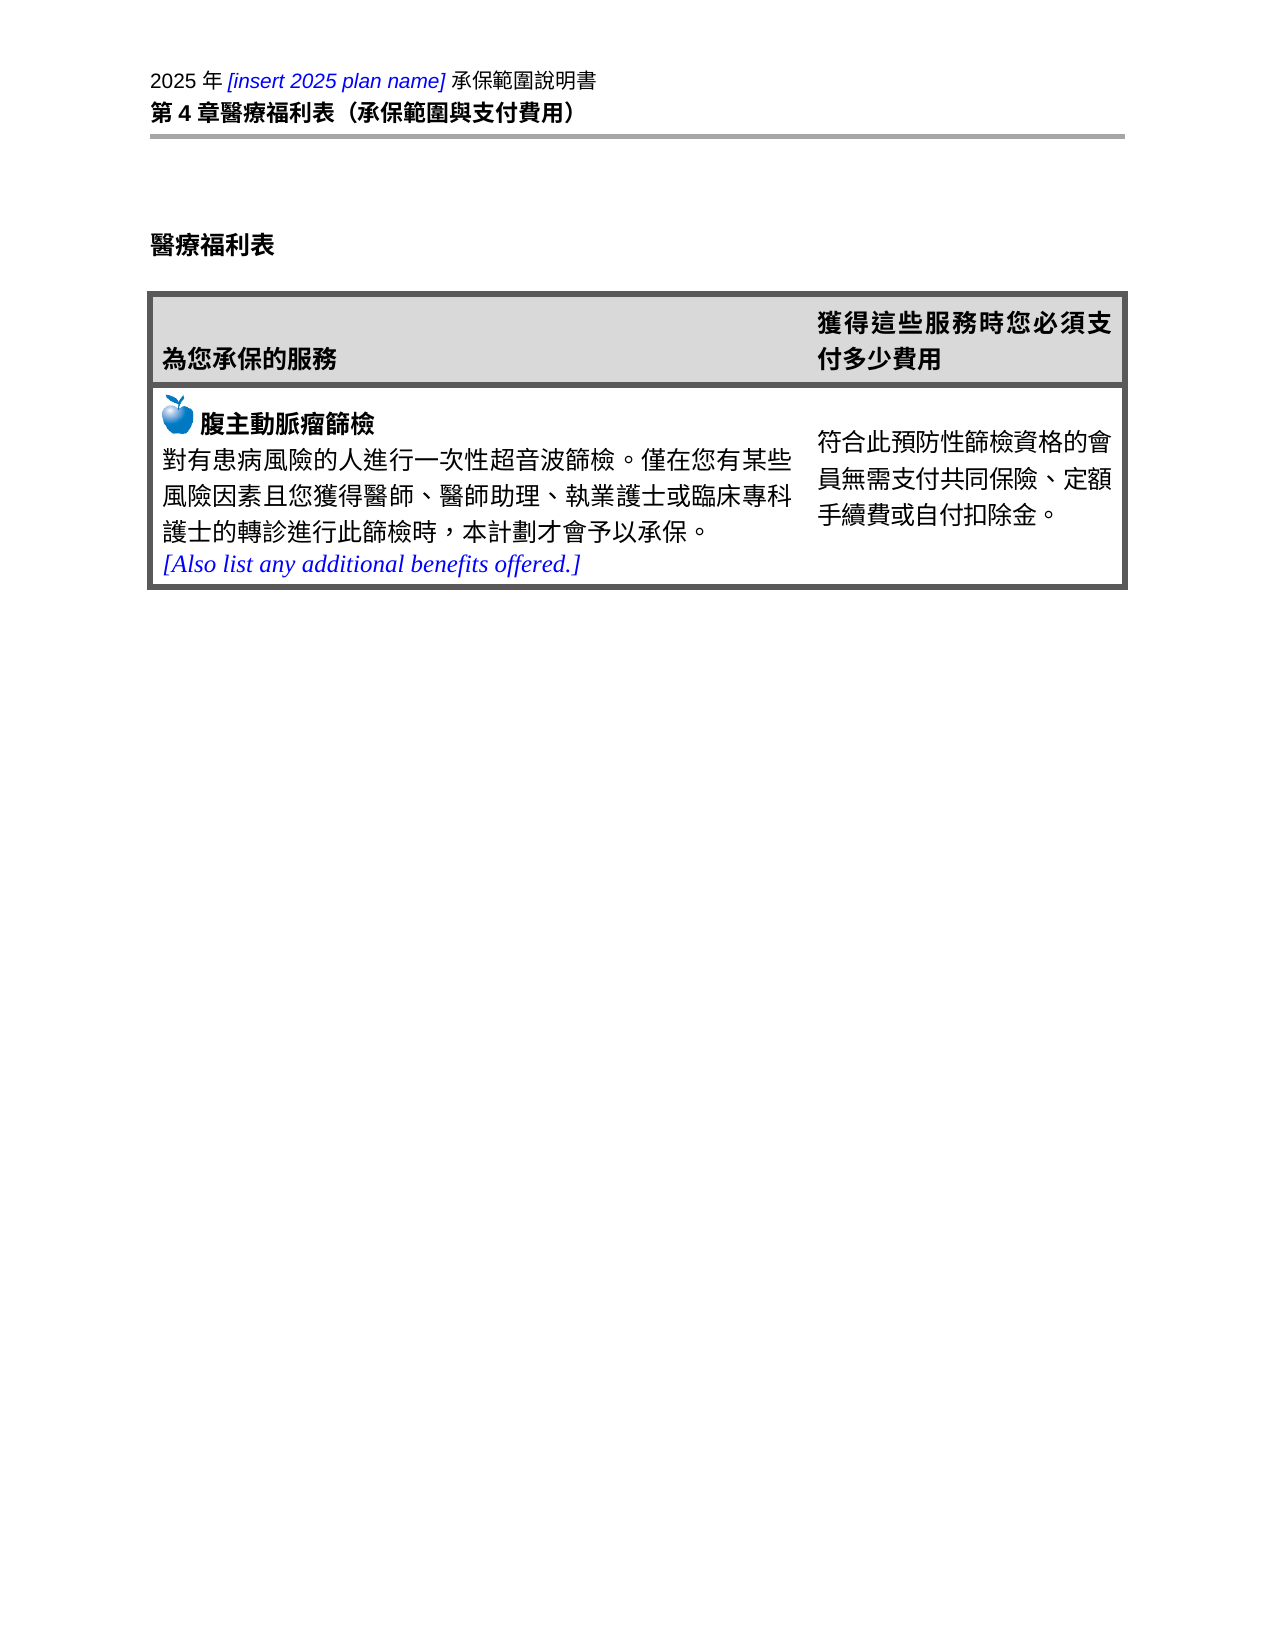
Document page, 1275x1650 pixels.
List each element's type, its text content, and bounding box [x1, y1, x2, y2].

table_header 獲得這些服務時您必須支付多少費用 [805, 297, 1122, 382]
subtitle 醫療福利表 [150, 226, 1125, 262]
table_cell 符合此預防性篩檢資格的會員無需支付共同保險、定額手續費或自付扣除金。 [805, 388, 1122, 584]
table_header 為您承保的服務 [153, 297, 805, 382]
picture [162, 394, 194, 434]
table_cell 腹主動脈瘤篩檢 對有患病風險的人進行一次性超音波篩檢。僅在您有某些風險因素且您獲得醫師、醫師助理、執業護士或臨床專科護士的轉診進行此篩檢時，本計劃才會予以承保。 [Also list any additional benefits offered.] [153, 388, 805, 584]
